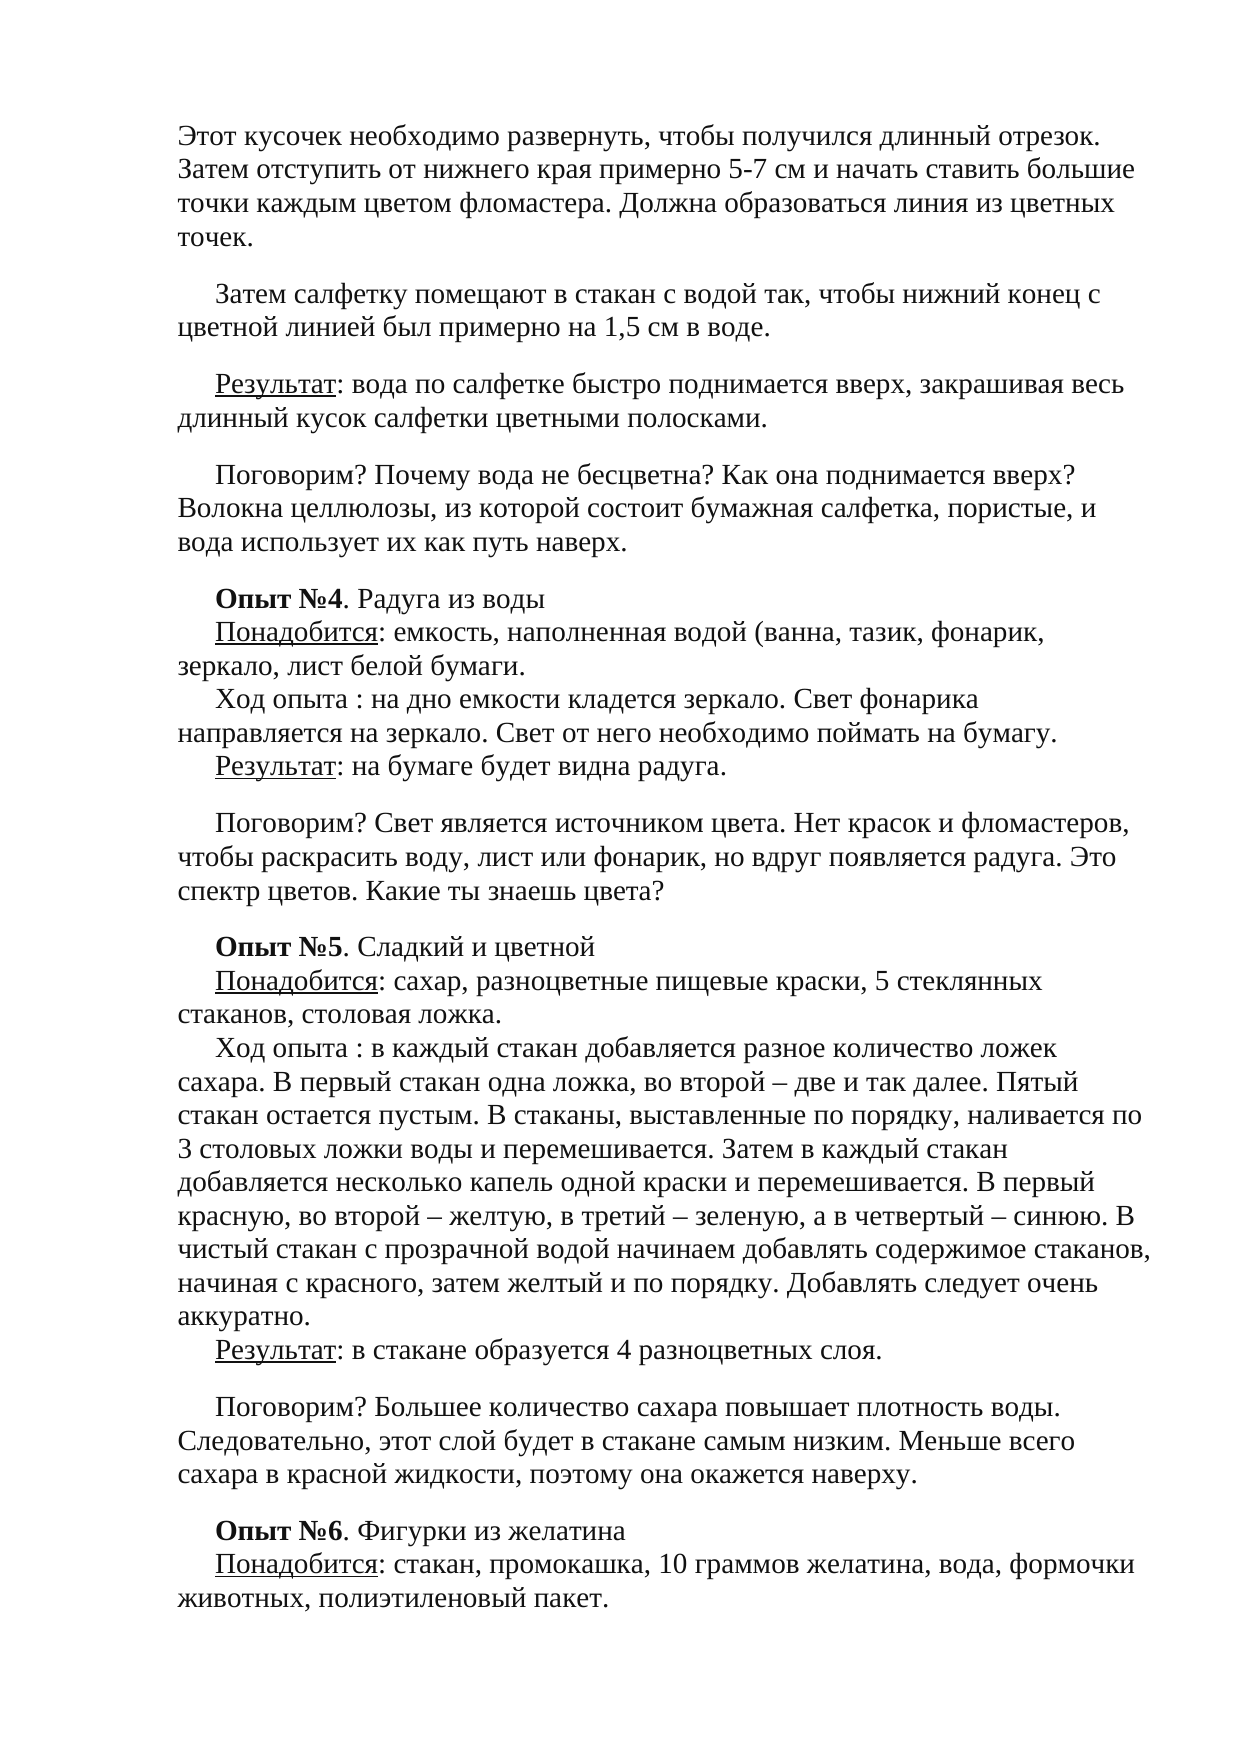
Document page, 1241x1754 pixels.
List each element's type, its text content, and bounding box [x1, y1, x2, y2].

text Опыт №4. Радуга из воды [177, 581, 1152, 614]
text Понадобится: сахар, разноцветные пищевые краски, 5 стеклянных стаканов, столовая ложка. [177, 963, 1152, 1030]
text Затем салфетку помещают в стакан с водой так, чтобы нижний конец с цветной линией был примерно на 1,5 см в воде. [177, 276, 1152, 343]
text Ход опыта : на дно емкости кладется зеркало. Свет фонарика направляется на зеркало. Свет от него необходимо поймать на бумагу. [177, 681, 1152, 748]
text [177, 118, 1152, 252]
text Результат: в стакане образуется 4 разноцветных слоя. [177, 1332, 1152, 1366]
text Поговорим? Большее количество сахара повышает плотность воды. Следовательно, этот слой будет в стакане самым низким. Меньше всего сахара в красной жидкости, поэтому она окажется наверху. [177, 1389, 1152, 1490]
text Опыт №5. Сладкий и цветной [177, 929, 1152, 963]
text Поговорим? Свет является источником цвета. Нет красок и фломастеров, чтобы раскрасить воду, лист или фонарик, но вдруг появляется радуга. Это спектр цветов. Какие ты знаешь цвета? [177, 806, 1152, 906]
text Понадобится: емкость, наполненная водой (ванна, тазик, фонарик, зеркало, лист белой бумаги. [177, 614, 1152, 681]
text Результат: вода по салфетке быстро поднимается вверх, закрашивая весь длинный кусок салфетки цветными полосками. [177, 366, 1152, 433]
text Поговорим? Почему вода не бесцветна? Как она поднимается вверх? Волокна целлюлозы, из которой состоит бумажная салфетка, пористые, и вода использует их как путь наверх. [177, 457, 1152, 557]
text Понадобится: стакан, промокашка, 10 граммов желатина, вода, формочки животных, полиэтиленовый пакет. [177, 1547, 1152, 1614]
text Результат: на бумаге будет видна радуга. [177, 748, 1152, 782]
text Опыт №6. Фигурки из желатина [177, 1513, 1152, 1547]
text Ход опыта : в каждый стакан добавляется разное количество ложек сахара. В первый стакан одна ложка, во второй – две и так далее. Пятый стакан остается пустым. В стаканы, выставленные по порядку, наливается по 3 столовых ложки воды и перемешивается. Затем в каждый стакан добавляется несколько капель одной краски и перемешивается. В первый красную, во второй – желтую, в третий – зеленую, а в четвертый – синюю. В чистый стакан с прозрачной водой начинаем добавлять содержимое стаканов, начиная с красного, затем желтый и по порядку. Добавлять следует очень аккуратно. [177, 1030, 1152, 1332]
